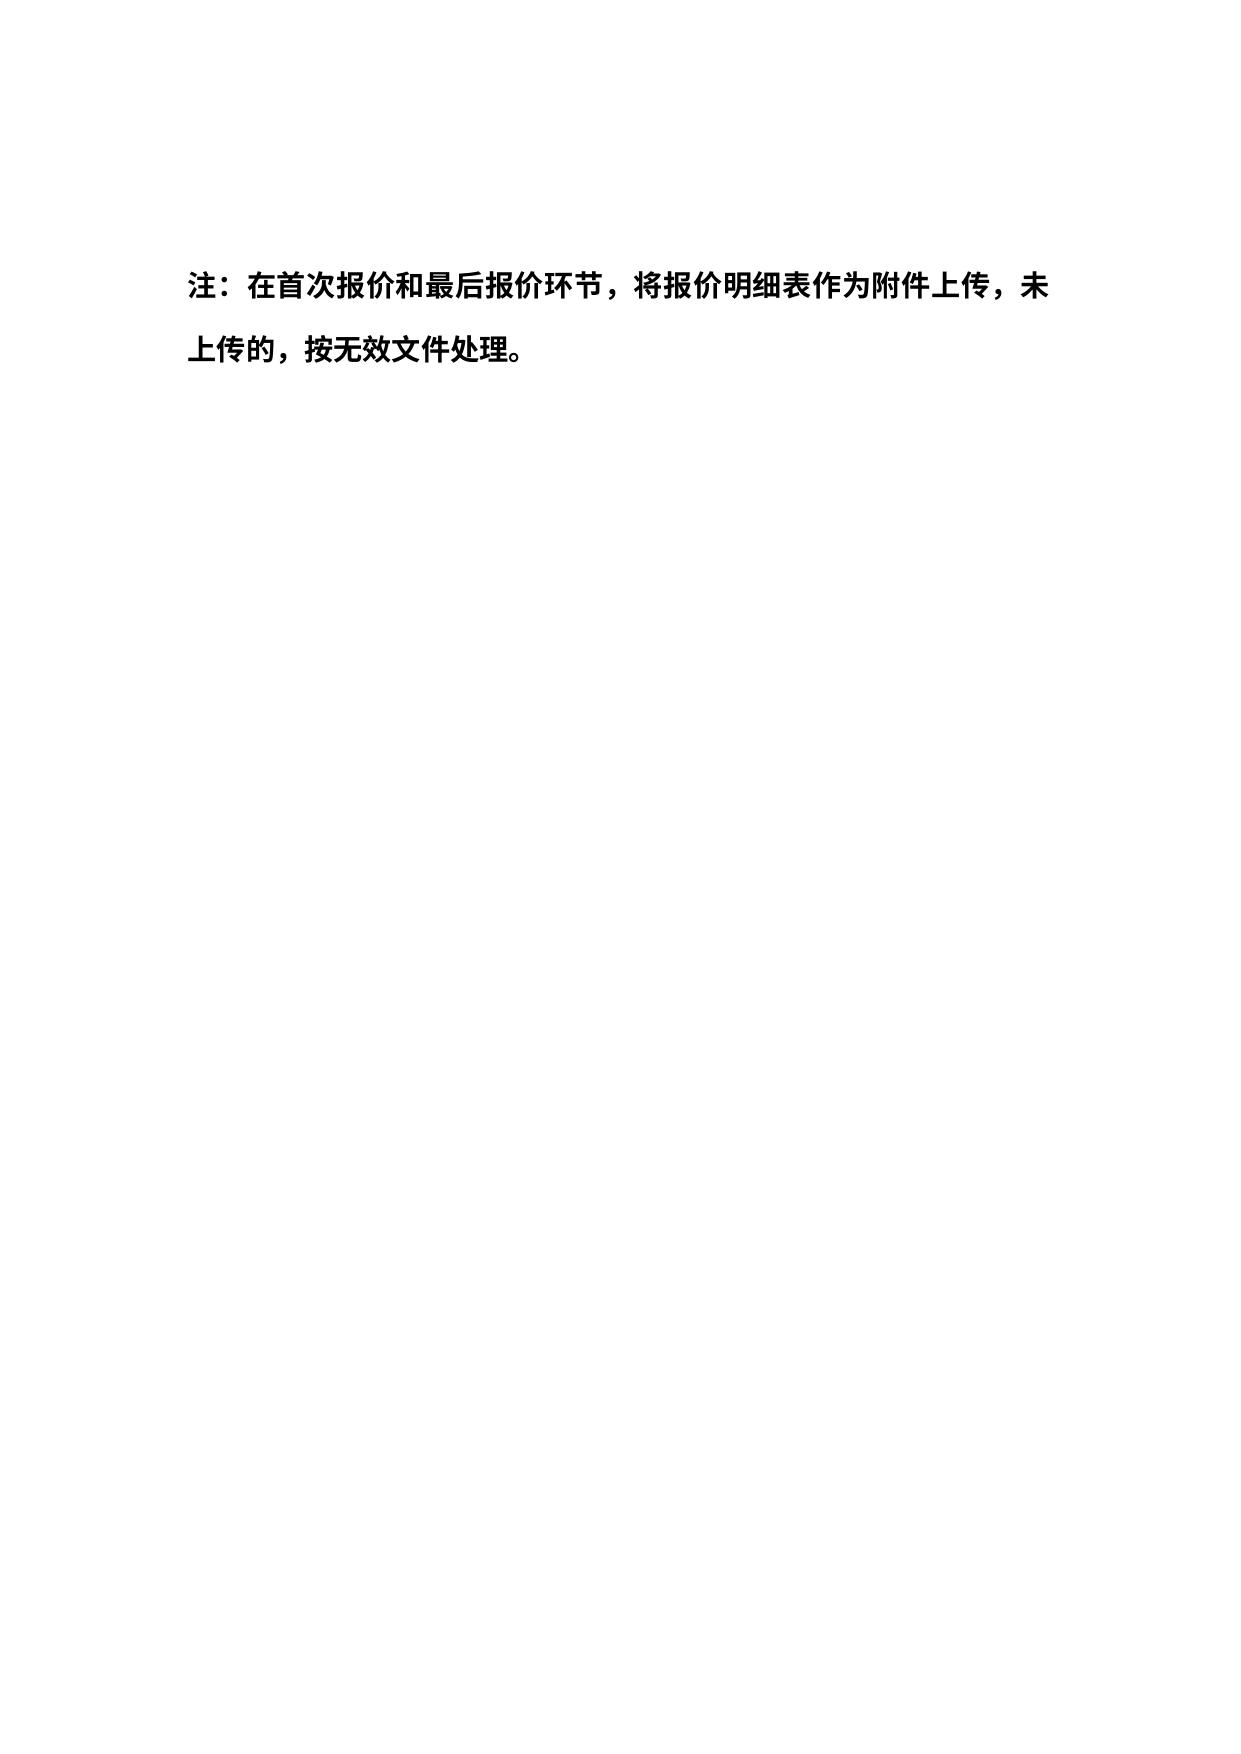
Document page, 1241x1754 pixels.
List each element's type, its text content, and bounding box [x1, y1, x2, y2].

text 注：在首次报价和最后报价环节，将报价明细表作为附件上传，未上传的，按无效文件处理。 [187, 263, 1053, 368]
